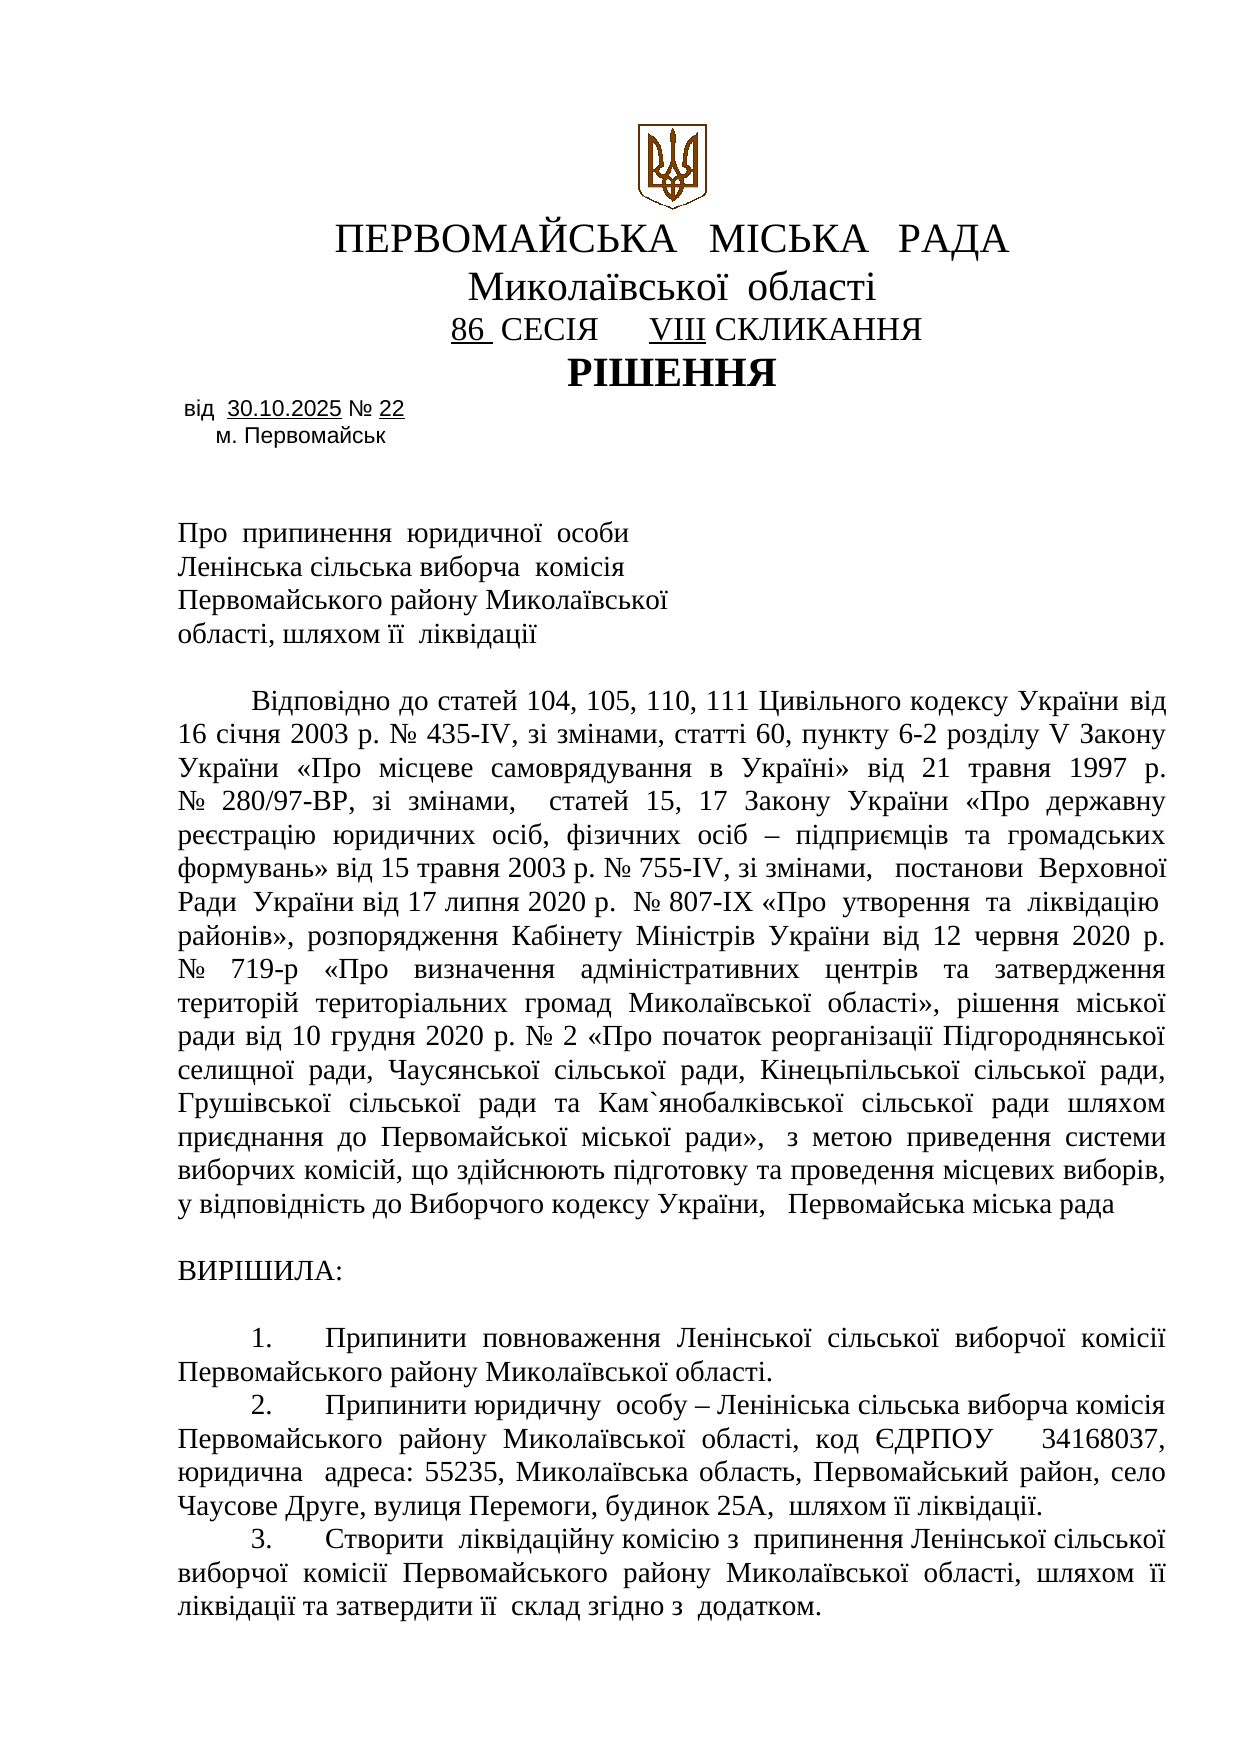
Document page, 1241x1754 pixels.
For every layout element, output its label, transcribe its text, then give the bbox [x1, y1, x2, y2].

text ПЕРВОМАЙСЬКА МІСЬКА РАДА [177, 213, 1167, 261]
text Про припинення юридичної особи [177, 515, 1167, 549]
text РІШЕННЯ [177, 347, 1167, 395]
list Створити ліквідаційну комісію з припинення Ленінської сільської виборчої комісії Первомайського району Миколаївської області, шляхом її ліквідації та затвердити її склад згідно з додатком. [177, 1521, 1167, 1622]
text від 30.10.2025 № 22 [177, 395, 1167, 422]
text ВИРІШИЛА: [177, 1253, 1167, 1287]
text м. Первомайськ [177, 422, 1167, 448]
picture [631, 118, 713, 214]
text області, шляхом її ліквідації [177, 616, 1167, 649]
text Ленінська сільська виборча комісія [177, 549, 1167, 582]
text Відповідно до статей 104, 105, 110, 111 Цивільного кодексу України від 16 січня 2003 р. № 435-IV, зі змінами, статті 60, пункту 6-2 розділу V Закону України «Про місцеве самоврядування в Україні» від 21 травня 1997 р. № 280/97-ВР, зі змінами, статей 15, 17 Закону України «Про державну реєстрацію юридичних осіб, фізичних осіб – підприємців та громадських формувань» від 15 травня 2003 р. № 755-IV, зі змінами, постанови Верховної Ради України від 17 липня 2020 р. № 807-ІХ «Про утворення та ліквідацію районів», розпорядження Кабінету Міністрів України від 12 червня 2020 р. № 719-р «Про визначення адміністративних центрів та затвердження територій територіальних громад Миколаївської області», рішення міської ради від 10 грудня 2020 р. № 2 «Про початок реорганізації Підгороднянської селищної ради, Чаусянської сільської ради, Кінецьпільської сільської ради, Грушівської сільської ради та Кам`янобалківської сільської ради шляхом приєднання до Первомайської міської ради», з метою приведення системи виборчих комісій, що здійснюють підготовку та проведення місцевих виборів, у відповідність до Виборчого кодексу України, Первомайська міська рада [177, 683, 1167, 1219]
text Миколаївської області [177, 261, 1167, 309]
text 86 СЕСІЯ VIII СКЛИКАННЯ [325, 309, 1167, 347]
list Припинити юридичну особу – Ленініська сільська виборча комісія Первомайського району Миколаївської області, код ЄДРПОУ 34168037, юридична адреса: 55235, Миколаївська область, Первомайський район, село Чаусове Друге, вулиця Перемоги, будинок 25А, шляхом її ліквідації. [177, 1387, 1167, 1521]
text Первомайського району Миколаївської [177, 582, 1167, 616]
list Припинити повноваження Ленінської сільської виборчої комісії Первомайського району Миколаївської області. [177, 1320, 1167, 1387]
